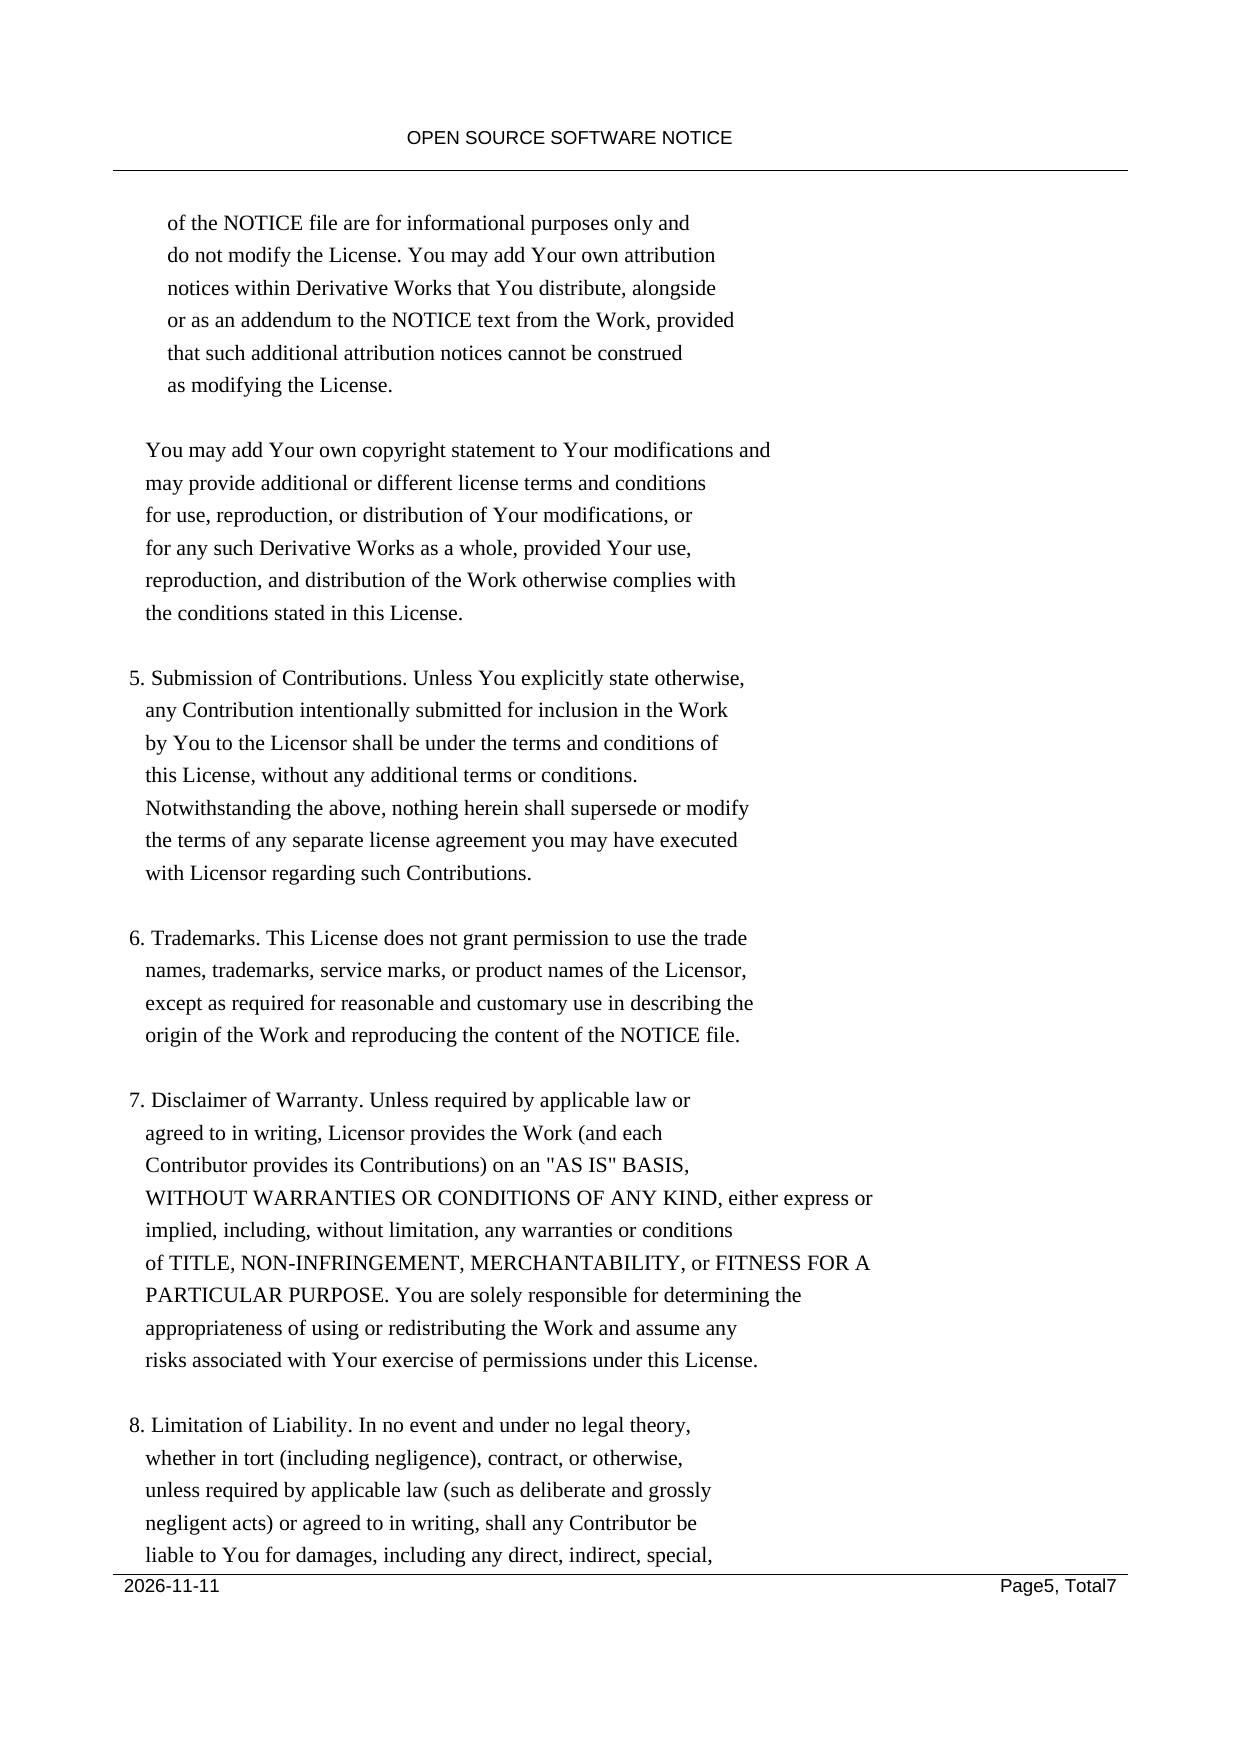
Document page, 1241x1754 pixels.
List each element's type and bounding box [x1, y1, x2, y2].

text [112, 206, 1128, 1571]
